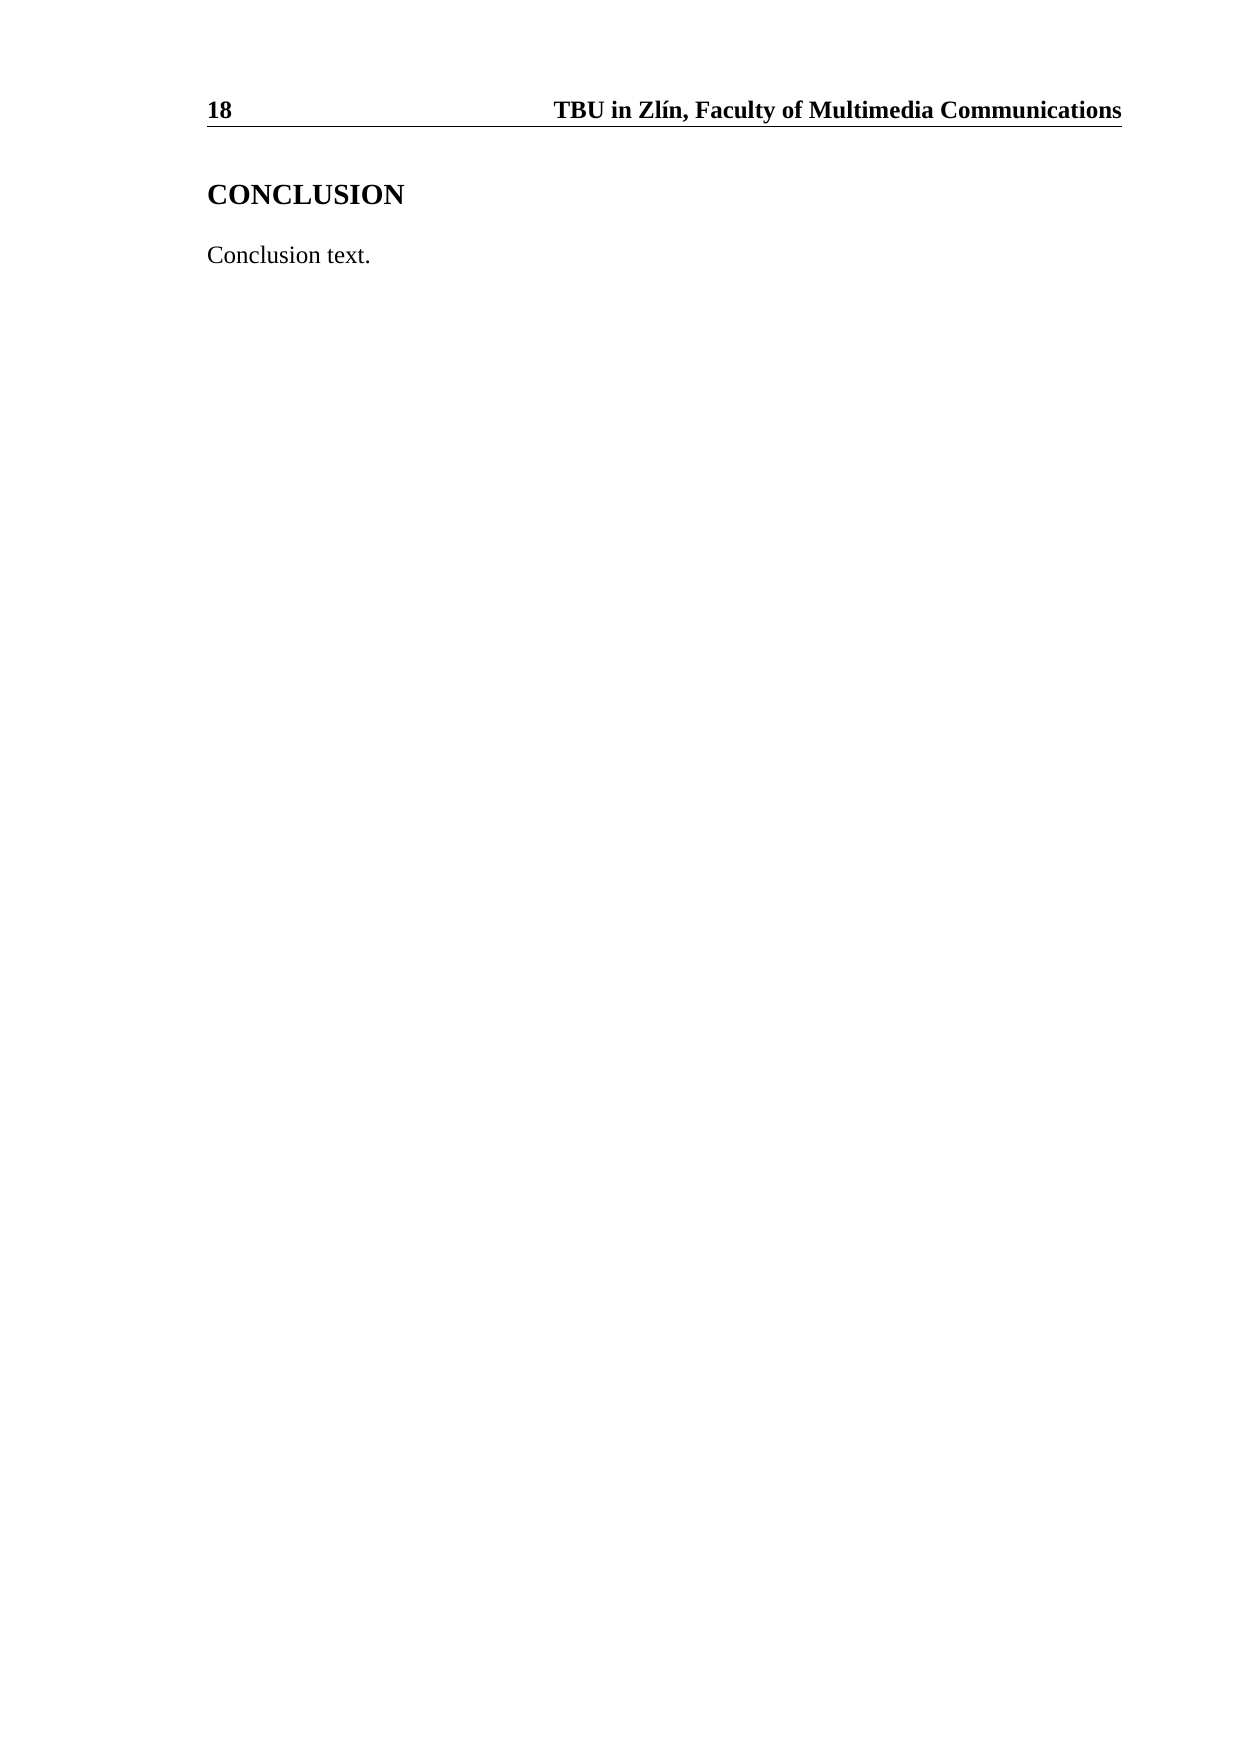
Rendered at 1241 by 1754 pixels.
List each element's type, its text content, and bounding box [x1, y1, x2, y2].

text Conclusion [207, 177, 1122, 211]
text Conclusion text. [207, 240, 1122, 269]
